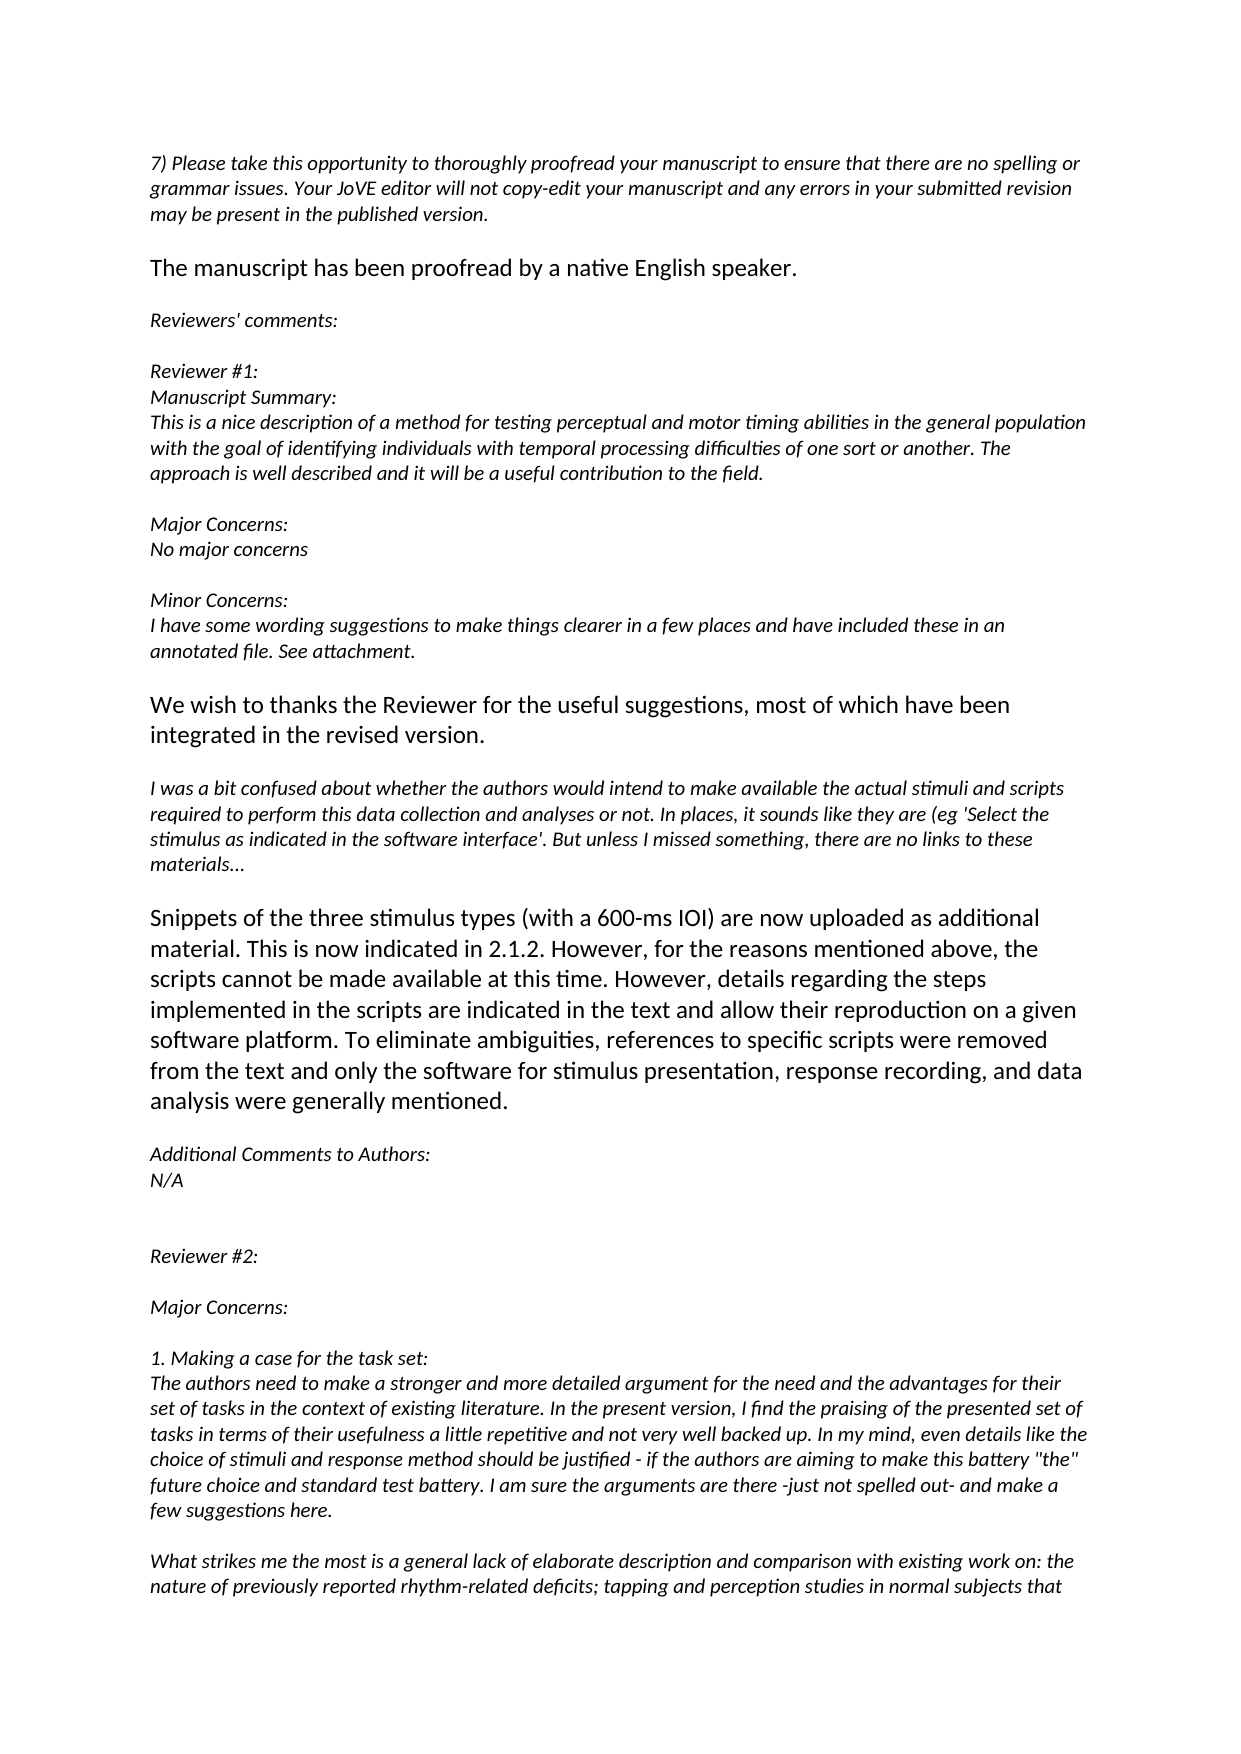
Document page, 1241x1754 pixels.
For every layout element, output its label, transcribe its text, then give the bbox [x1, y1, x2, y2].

text The manuscript has been proofread by a native English speaker. [150, 252, 1090, 282]
text Reviewers' comments: [150, 308, 1090, 333]
text Minor Concerns: [150, 587, 1090, 613]
text Manuscript Summary: [150, 384, 1090, 409]
text Reviewer #2: [150, 1243, 1090, 1268]
text Major Concerns: [150, 511, 1090, 536]
text Reviewer #1: [150, 358, 1090, 384]
text I was a bit confused about whether the authors would intend to make available the actual stimuli and scripts required to perform this data collection and analyses or not. In places, it sounds like they are (eg 'Select the stimulus as indicated in the software interface'. But unless I missed something, there are no links to these materials... [150, 775, 1090, 877]
text No major concerns [150, 536, 1090, 562]
text 7) Please take this opportunity to thoroughly proofread your manuscript to ensure that there are no spelling or grammar issues. Your JoVE editor will not copy-edit your manuscript and any errors in your submitted revision may be present in the published version. [150, 150, 1090, 226]
text Additional Comments to Authors: [150, 1141, 1090, 1167]
text Snippets of the three stimulus types (with a 600-ms IOI) are now uploaded as additional material. This is now indicated in 2.1.2. However, for the reasons mentioned above, the scripts cannot be made available at this time. However, details regarding the steps implemented in the scripts are indicated in the text and allow their reproduction on a given software platform. To eliminate ambiguities, references to specific scripts were removed from the text and only the software for stimulus presentation, response recording, and data analysis were generally mentioned. [150, 902, 1090, 1116]
text Major Concerns: [150, 1294, 1090, 1319]
text 1. Making a case for the task set: [150, 1345, 1090, 1370]
text I have some wording suggestions to make things clearer in a few places and have included these in an annotated file. See attachment. [150, 613, 1090, 663]
text This is a nice description of a method for testing perceptual and motor timing abilities in the general population with the goal of identifying individuals with temporal processing difficulties of one sort or another. The approach is well described and it will be a useful contribution to the field. [150, 409, 1090, 486]
text The authors need to make a stronger and more detailed argument for the need and the advantages for their set of tasks in the context of existing literature. In the present version, I find the praising of the presented set of tasks in terms of their usefulness a little repetitive and not very well backed up. In my mind, even details like the choice of stimuli and response method should be justified - if the authors are aiming to make this battery "the" future choice and standard test battery. I am sure the arguments are there -just not spelled out- and make a few suggestions here. [150, 1370, 1090, 1523]
text We wish to thanks the Reviewer for the useful suggestions, most of which have been integrated in the revised version. [150, 689, 1090, 750]
text N/A [150, 1167, 1090, 1192]
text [150, 1548, 1090, 1599]
